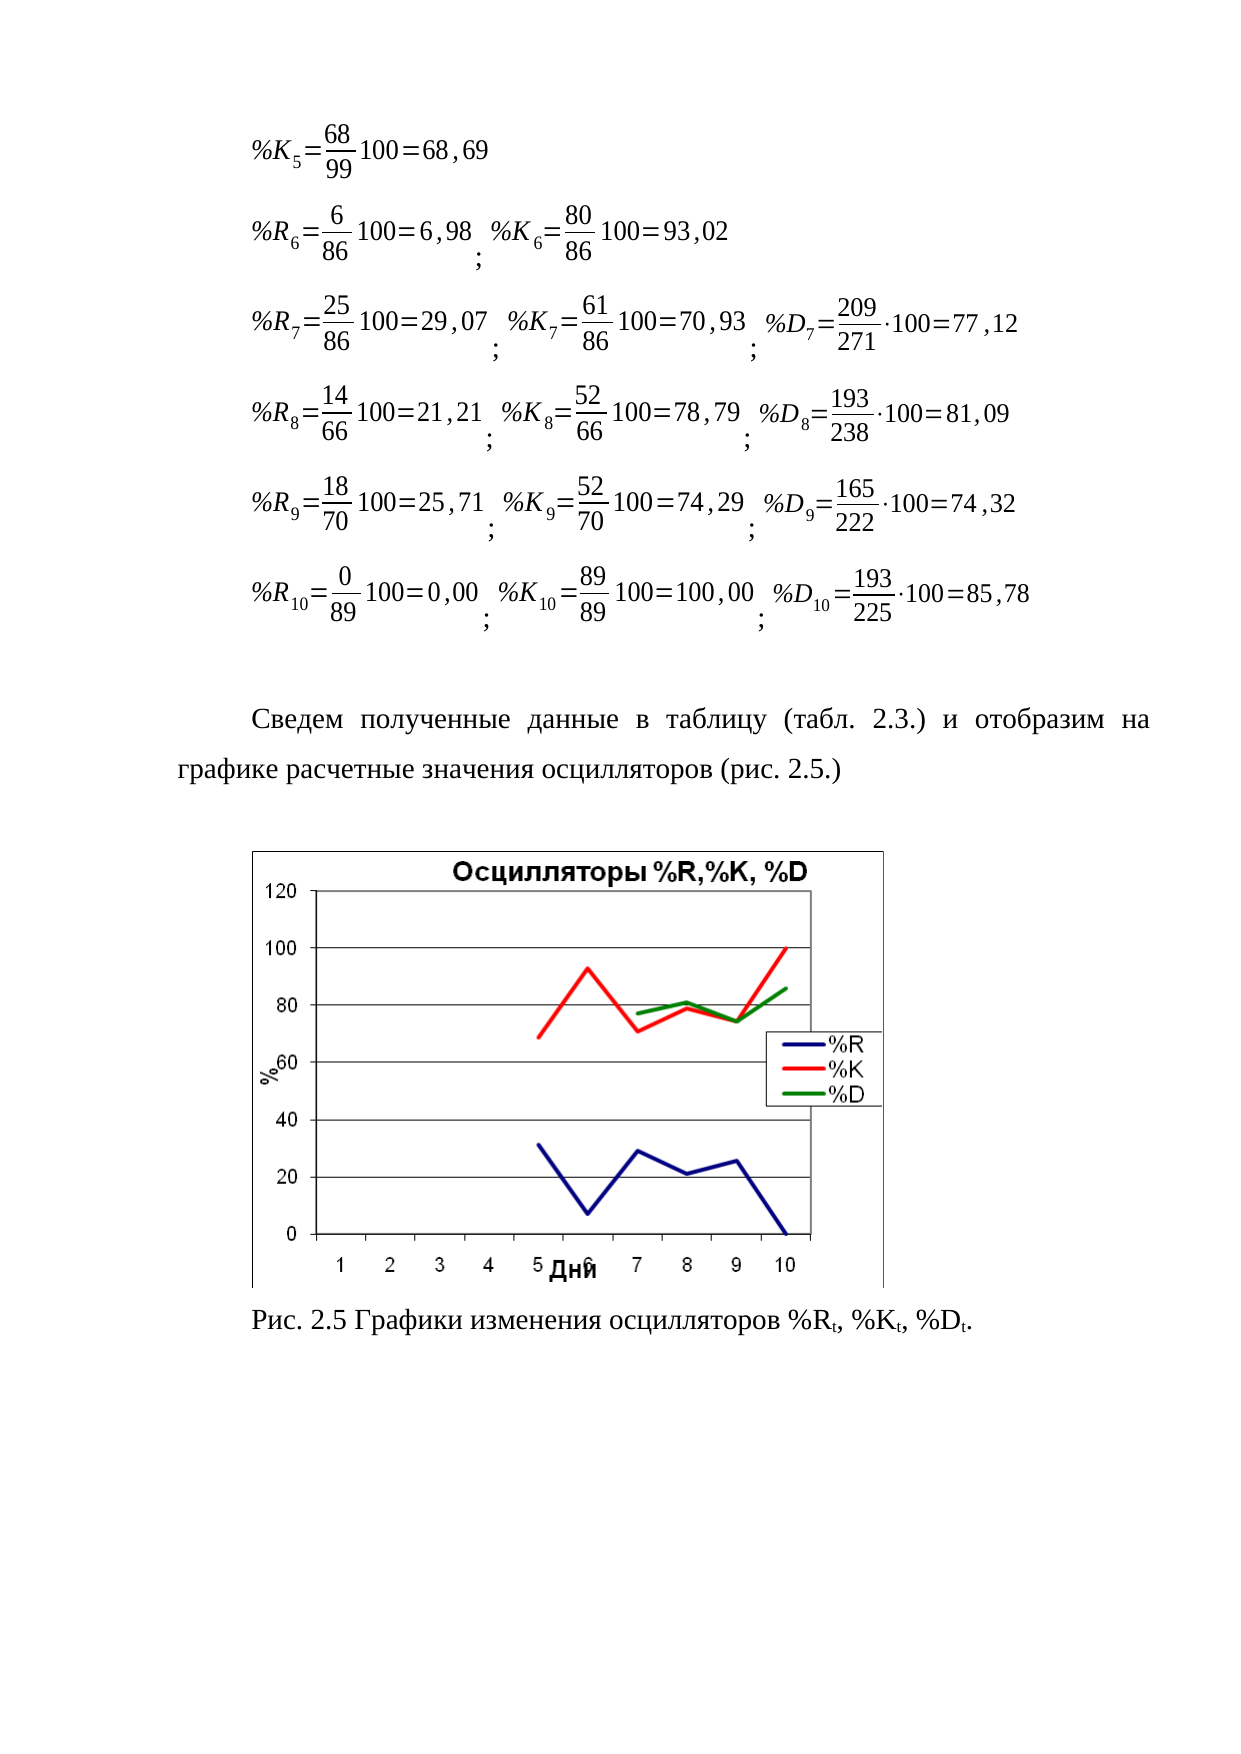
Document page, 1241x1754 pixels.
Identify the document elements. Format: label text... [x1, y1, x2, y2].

text ; ; [177, 380, 1152, 453]
text ; [177, 200, 1152, 273]
text Сведем полученные данные в таблицу (табл. 2.3.) и отобразим на графике расчетные значения осцилляторов (рис. 2.5.) [177, 701, 1152, 785]
text Рис. 2.5 Графики изменения осцилляторов %Rt, %Kt, %Dt. [177, 1302, 1152, 1336]
text ; ; [177, 290, 1152, 363]
picture [251, 851, 884, 1288]
text ; ; [177, 561, 1152, 634]
text ; ; [177, 470, 1152, 544]
